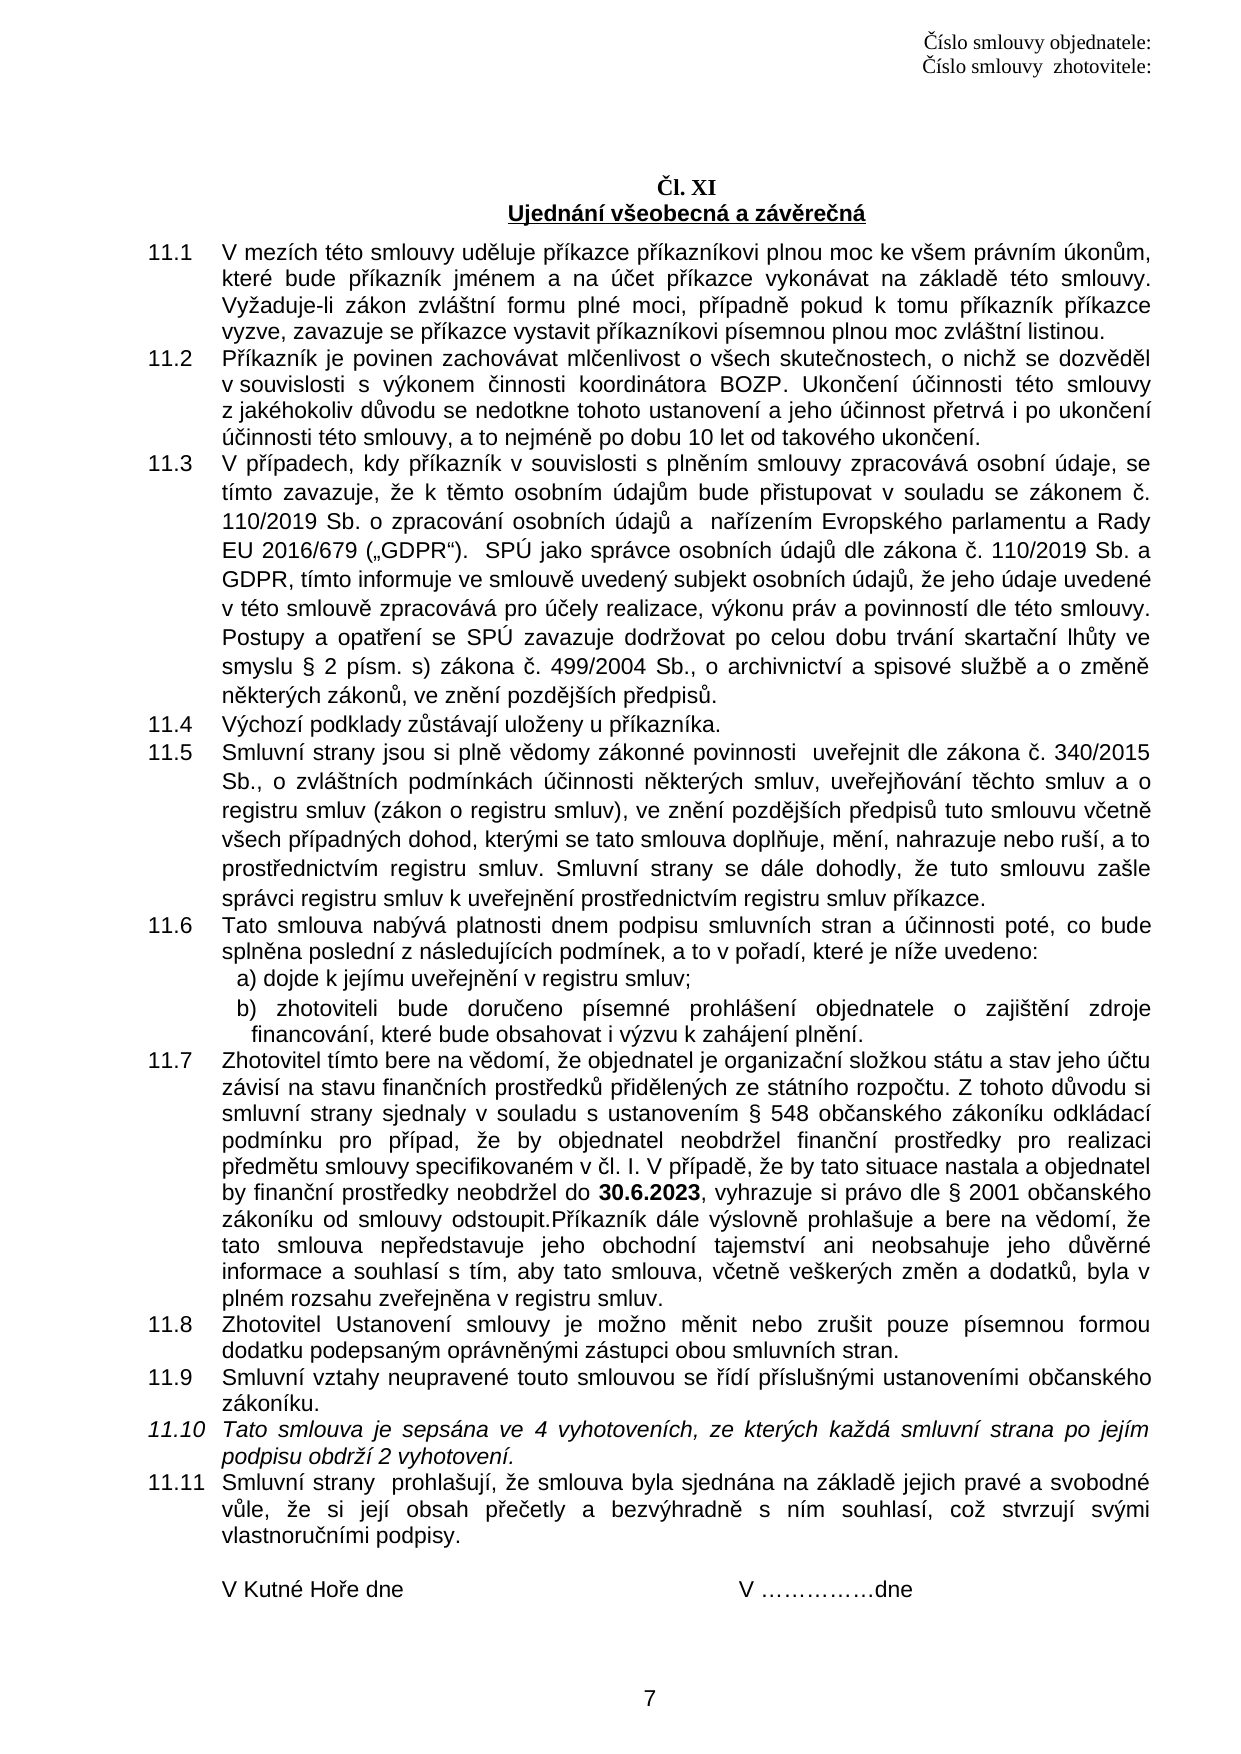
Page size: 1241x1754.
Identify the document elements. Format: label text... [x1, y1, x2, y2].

list Tato smlouva je sepsána ve 4 vyhotoveních, ze kterých každá smluvní strana po jejím podpisu obdrží 2 vyhotovení. [148, 1416, 1152, 1469]
text V Kutné Hoře dne V ……………dne [222, 1574, 1152, 1604]
list Smluvní strany prohlašují, že smlouva byla sjednána na základě jejich pravé a svobodné vůle, že si její obsah přečetly a bezvýhradně s ním souhlasí, což stvrzují svými vlastnoručními podpisy. [148, 1469, 1152, 1548]
list Čl. XI Ujednání všeobecná a závěrečná [222, 174, 1152, 227]
list Smluvní strany jsou si plně vědomy zákonné povinnosti uveřejnit dle zákona č. 340/2015 Sb., o zvláštních podmínkách účinnosti některých smluv, uveřejňování těchto smluv a o registru smluv (zákon o registru smluv), ve znění pozdějších předpisů tuto smlouvu včetně všech případných dohod, kterými se tato smlouva doplňuje, mění, nahrazuje nebo ruší, a to prostřednictvím registru smluv. Smluvní strany se dále dohodly, že tuto smlouvu zašle správci registru smluv k uveřejnění prostřednictvím registru smluv příkazce. [148, 737, 1152, 912]
list Zhotovitel tímto bere na vědomí, že objednatel je organizační složkou státu a stav jeho účtu závisí na stavu finančních prostředků přidělených ze státního rozpočtu. Z tohoto důvodu si smluvní strany sjednaly v souladu s ustanovením § 548 občanského zákoníku odkládací podmínku pro případ, že by objednatel neobdržel finanční prostředky pro realizaci předmětu smlouvy specifikovaném v čl. I. V případě, že by tato situace nastala a objednatel by finanční prostředky neobdržel do 30.6.2023, vyhrazuje si právo dle § 2001 občanského zákoníku od smlouvy odstoupit.Příkazník dále výslovně prohlašuje a bere na vědomí, že tato smlouva nepředstavuje jeho obchodní tajemství ani neobsahuje jeho důvěrné informace a souhlasí s tím, aby tato smlouva, včetně veškerých změn a dodatků, byla v plném rozsahu zveřejněna v registru smluv. [148, 1047, 1152, 1311]
list Příkazník je povinen zachovávat mlčenlivost o všech skutečnostech, o nichž se dozvěděl v souvislosti s výkonem činnosti koordinátora BOZP. Ukončení účinnosti této smlouvy z jakéhokoliv důvodu se nedotkne tohoto ustanovení a jeho účinnost přetrvá i po ukončení účinnosti této smlouvy, a to nejméně po dobu 10 let od takového ukončení. [148, 344, 1152, 450]
list Tato smlouva nabývá platnosti dnem podpisu smluvních stran a účinnosti poté, co bude splněna poslední z následujících podmínek, a to v pořadí, které je níže uvedeno: [148, 912, 1152, 964]
list a) dojde k jejímu uveřejnění v registru smluv; [236, 964, 1152, 991]
list V mezích této smlouvy uděluje příkazce příkazníkovi plnou moc ke všem právním úkonům, které bude příkazník jménem a na účet příkazce vykonávat na základě této smlouvy. Vyžaduje-li zákon zvláštní formu plné moci, případně pokud k tomu příkazník příkazce vyzve, zavazuje se příkazce vystavit příkazníkovi písemnou plnou moc zvláštní listinou. [148, 239, 1152, 344]
list Smluvní vztahy neupravené touto smlouvou se řídí příslušnými ustanoveními občanského zákoníku. [148, 1364, 1152, 1416]
list Zhotovitel Ustanovení smlouvy je možno měnit nebo zrušit pouze písemnou formou dodatku podepsaným oprávněnými zástupci obou smluvních stran. [148, 1311, 1152, 1364]
list b) zhotoviteli bude doručeno písemné prohlášení objednatele o zajištění zdroje financování, které bude obsahovat i výzvu k zahájení plnění. [236, 995, 1152, 1047]
list V případech, kdy příkazník v souvislosti s plněním smlouvy zpracovává osobní údaje, se tímto zavazuje, že k těmto osobním údajům bude přistupovat v souladu se zákonem č. 110/2019 Sb. o zpracování osobních údajů a nařízením Evropského parlamentu a Rady EU 2016/679 („GDPR“). SPÚ jako správce osobních údajů dle zákona č. 110/2019 Sb. a GDPR, tímto informuje ve smlouvě uvedený subjekt osobních údajů, že jeho údaje uvedené v této smlouvě zpracovává pro účely realizace, výkonu práv a povinností dle této smlouvy. Postupy a opatření se SPÚ zavazuje dodržovat po celou dobu trvání skartační lhůty ve smyslu § 2 písm. s) zákona č. 499/2004 Sb., o archivnictví a spisové službě a o změně některých zákonů, ve znění pozdějších předpisů. [148, 450, 1152, 708]
list Výchozí podklady zůstávají uloženy u příkazníka. [148, 711, 1152, 737]
